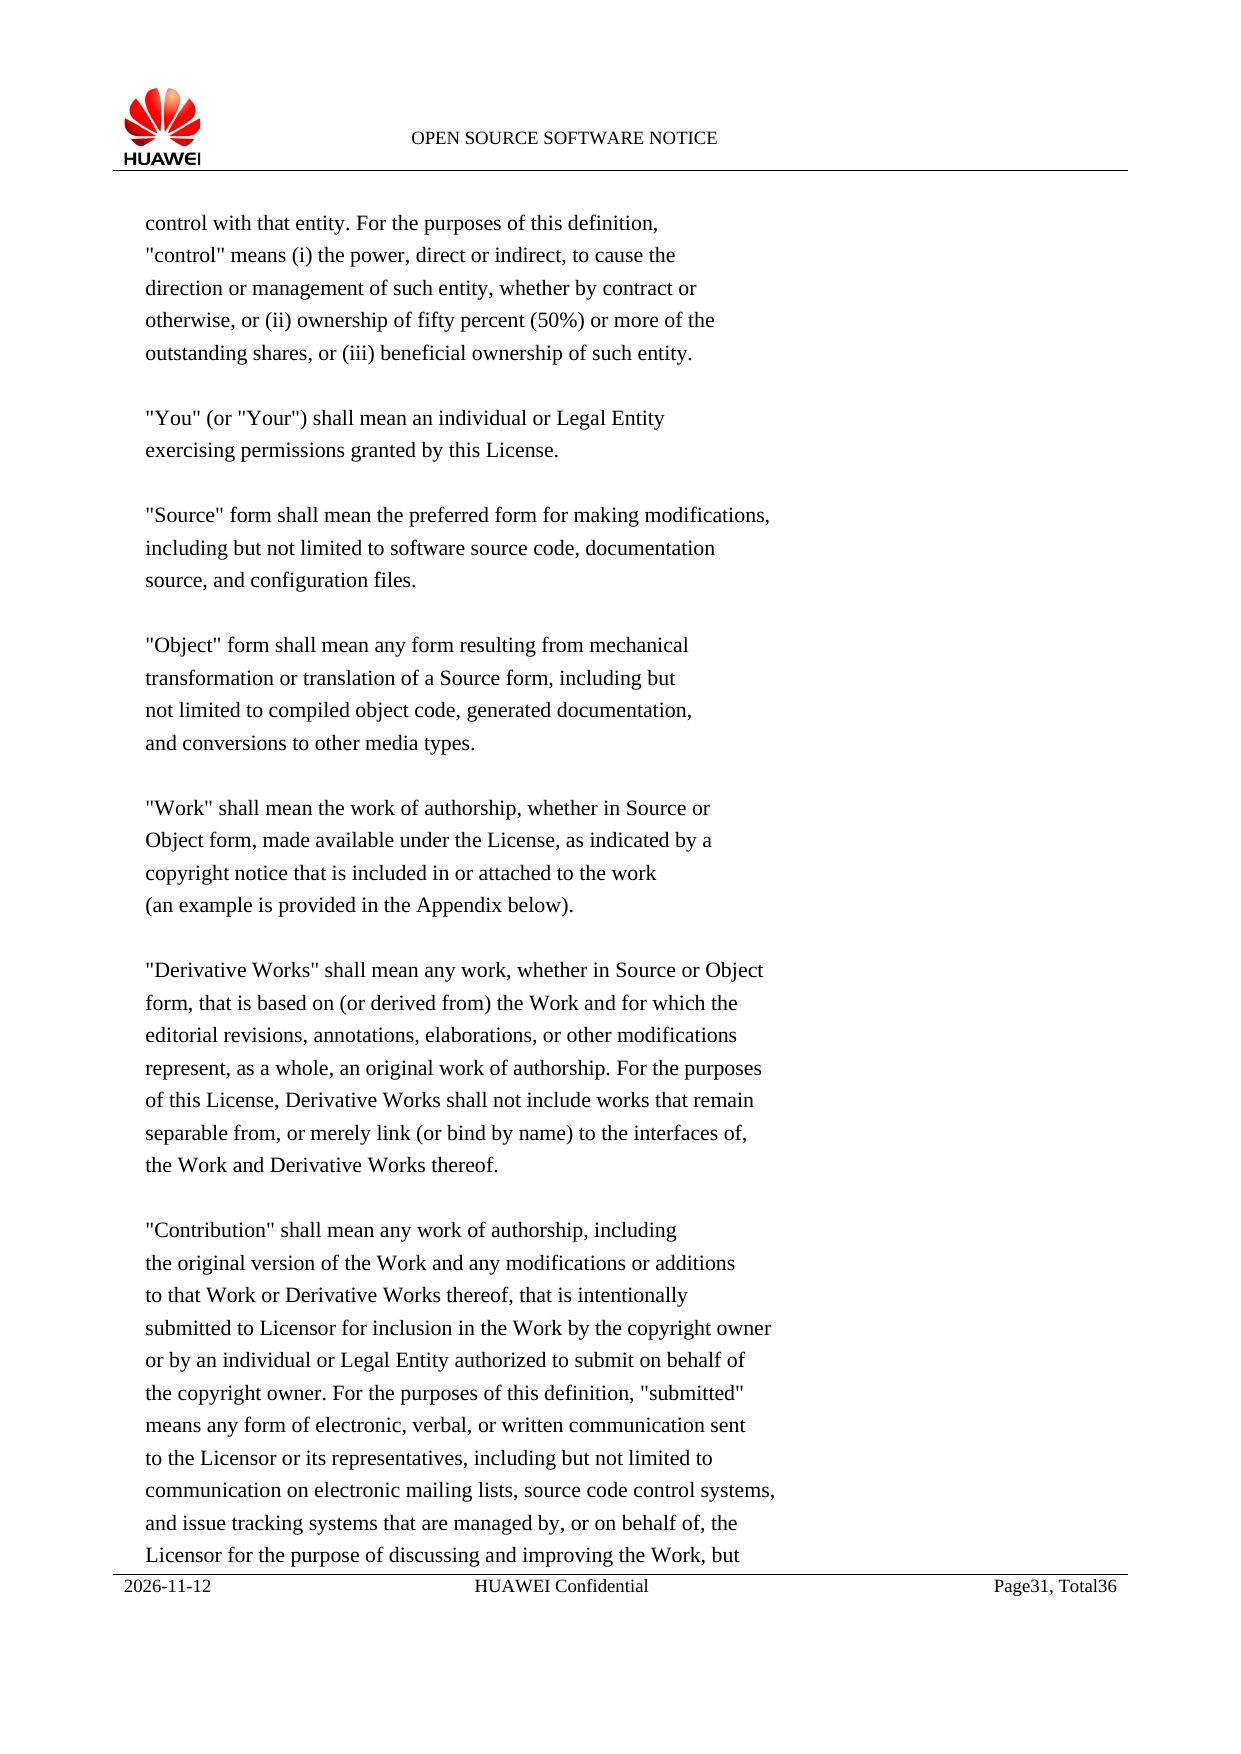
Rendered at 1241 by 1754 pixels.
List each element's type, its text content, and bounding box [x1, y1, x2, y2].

picture [124, 88, 201, 165]
